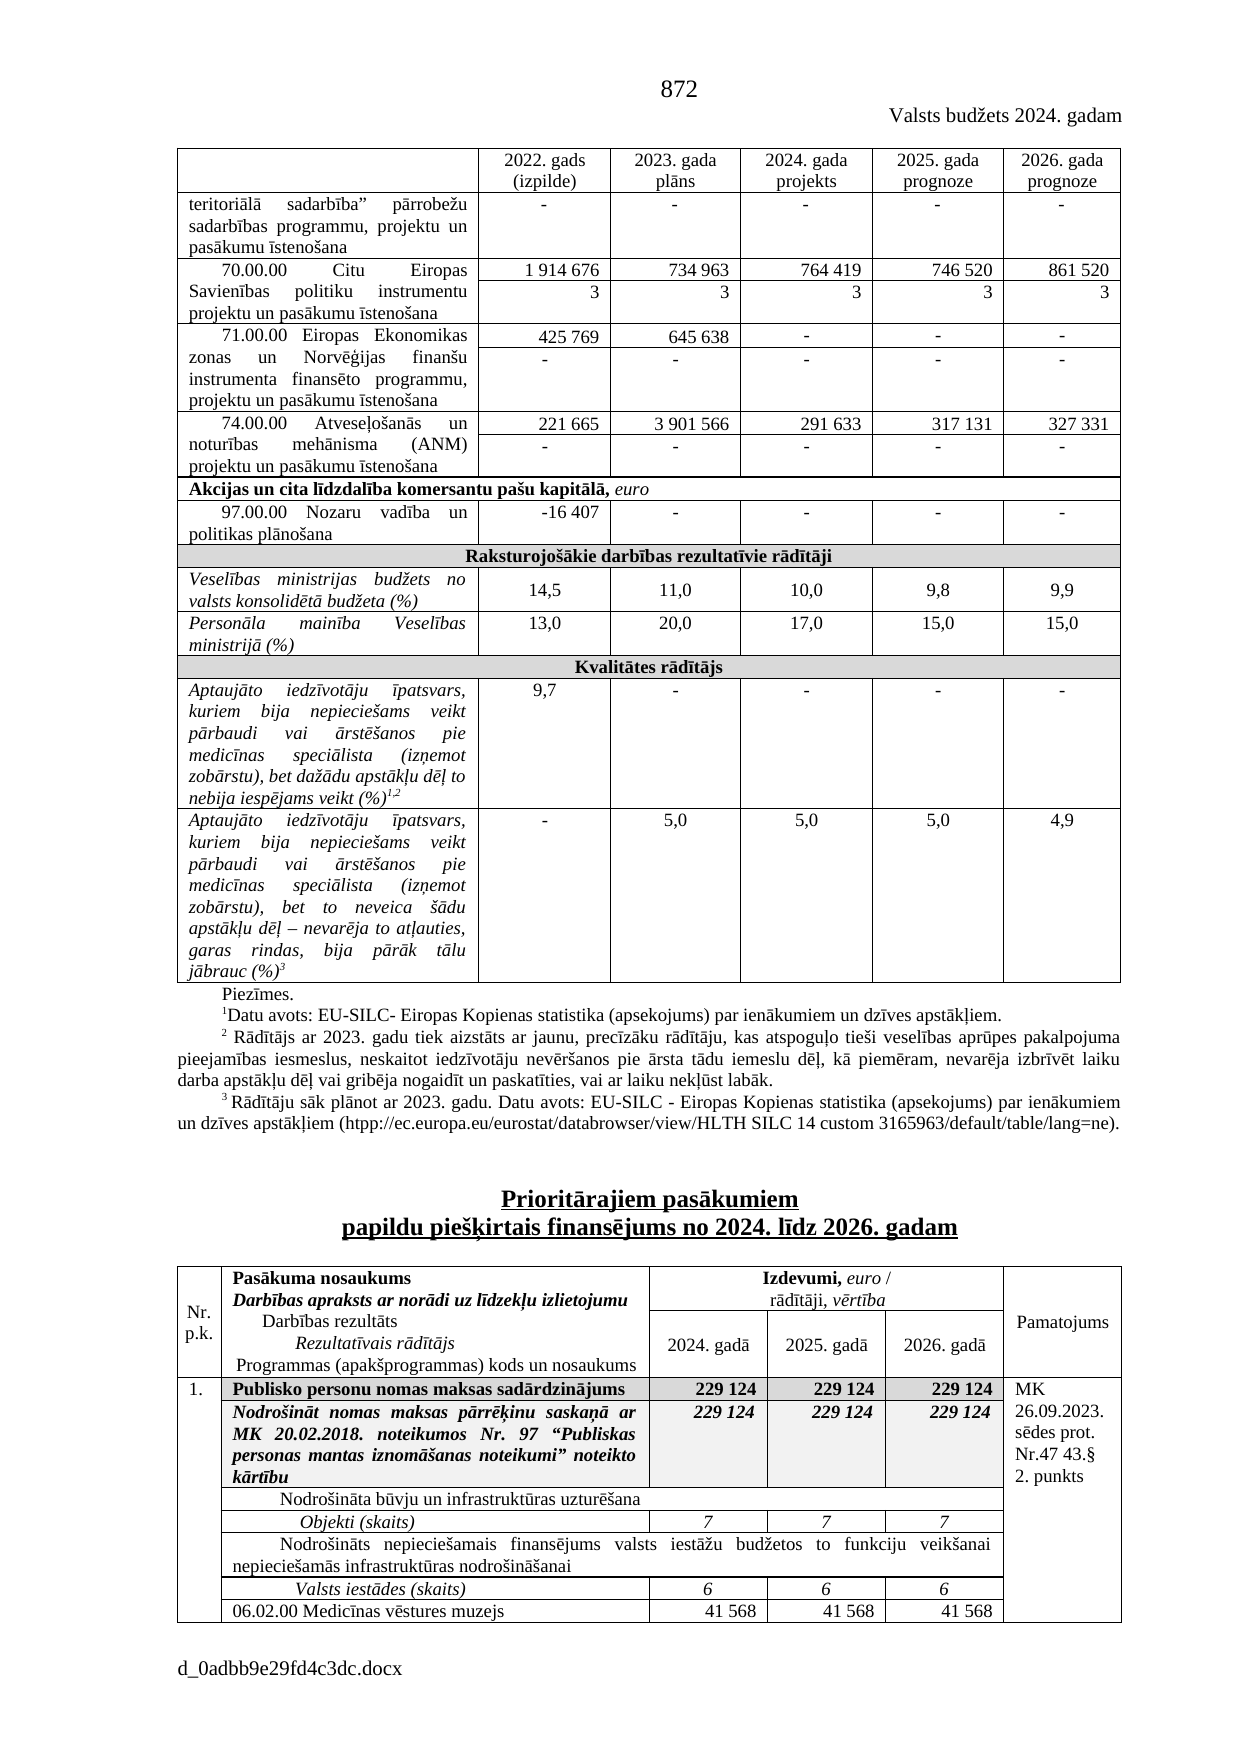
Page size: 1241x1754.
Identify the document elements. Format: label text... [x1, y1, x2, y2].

table_cell - [479, 193, 610, 258]
table_cell 764 419 [741, 259, 872, 280]
table_cell Aptaujāto iedzīvotāju īpatsvars, kuriem bija nepieciešams veikt pārbaudi vai ārstēšanos pie medicīnas speciālista (izņemot zobārstu), bet to neveica šādu apstākļu dēļ – nevarēja to atļauties, garas rindas, bija pārāk tālu jābrauc (%)3 [178, 809, 478, 982]
table_cell - [1004, 501, 1120, 544]
table_cell - [1004, 435, 1120, 476]
table_cell Nodrošināta būvju un infrastruktūras uzturēšana [222, 1488, 1003, 1510]
table_cell Kvalitātes rādītājs [178, 656, 1120, 678]
table_cell - [741, 501, 872, 544]
table_cell MK 26.09.2023. sēdes prot. Nr.47 43.§ 2. punkts [1004, 1378, 1121, 1622]
table_cell 13,0 [479, 612, 610, 655]
table_cell - [1004, 324, 1120, 347]
table_cell 15,0 [873, 612, 1003, 655]
table_cell 3 901 566 [611, 412, 740, 434]
table_cell 2026. gadā [886, 1311, 1003, 1377]
table_cell 5,0 [741, 809, 872, 982]
table_cell 11,0 [611, 568, 740, 611]
table_cell Aptaujāto iedzīvotāju īpatsvars, kuriem bija nepieciešams veikt pārbaudi vai ārstēšanos pie medicīnas speciālista (izņemot zobārstu), bet dažādu apstākļu dēļ to nebija iespējams veikt (%)1,2 [178, 679, 478, 808]
table_cell 3 [1004, 281, 1120, 323]
table_cell 6 [768, 1578, 885, 1599]
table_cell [178, 193, 478, 258]
text Prioritārajiem pasākumiem [177, 1184, 1122, 1212]
table_cell 2025. gadā [768, 1311, 885, 1377]
table_header 2023. gada plāns [611, 149, 740, 192]
table_cell 9,9 [1004, 568, 1120, 611]
table_cell - [479, 348, 610, 411]
table_cell 645 638 [611, 324, 740, 347]
table_cell 6 [650, 1578, 767, 1599]
table_cell Publisko personu nomas maksas sadārdzinājums [222, 1378, 649, 1400]
table_cell - [873, 324, 1003, 347]
table_cell 425 769 [479, 324, 610, 347]
table_cell 7 [650, 1511, 767, 1532]
table_header Nr. p.k. [178, 1267, 221, 1377]
table_cell 746 520 [873, 259, 1003, 280]
table_cell 17,0 [741, 612, 872, 655]
table_cell Akcijas un cita līdzdalība komersantu pašu kapitālā, euro [178, 478, 1120, 500]
table_cell Personāla mainība Veselības ministrijā (%) [178, 612, 478, 655]
text 2 Rādītājs ar 2023. gadu tiek aizstāts ar jaunu, precīzāku rādītāju, kas atspoguļo tieši veselības aprūpes pakalpojuma pieejamības iesmeslus, neskaitot iedzīvotāju nevēršanos pie ārsta tādu iemeslu dēļ, kā piemēram, nevarēja izbrīvēt laiku darba apstākļu dēļ vai gribēja nogaidīt un paskatīties, vai ar laiku nekļūst labāk. [177, 1026, 1122, 1091]
table_cell 5,0 [611, 809, 740, 982]
table_cell - [1004, 348, 1120, 411]
table_cell Nodrošināts nepieciešamais finansējums valsts iestāžu budžetos to funkciju veikšanai nepieciešamās infrastruktūras nodrošināšanai [222, 1533, 1003, 1576]
table_cell 41 568 [768, 1600, 885, 1622]
table_cell 229 124 [768, 1378, 885, 1400]
table_cell - [741, 324, 872, 347]
table_cell - [741, 348, 872, 411]
table_header 2024. gada projekts [741, 149, 872, 192]
table_cell - [611, 501, 740, 544]
table_cell 41 568 [650, 1600, 767, 1622]
table_cell 734 963 [611, 259, 740, 280]
table_header [178, 149, 478, 192]
table_cell 10,0 [741, 568, 872, 611]
table_cell - [479, 435, 610, 476]
table_cell - [611, 193, 740, 258]
table_cell - [479, 809, 610, 982]
table_cell 9,7 [479, 679, 610, 808]
table_cell 6 [886, 1578, 1003, 1599]
table_header 2022. gads (izpilde) [479, 149, 610, 192]
table_cell 2024. gadā [650, 1311, 767, 1377]
table_header 2025. gada prognoze [873, 149, 1003, 192]
table_cell - [873, 193, 1003, 258]
table_cell 41 568 [886, 1600, 1003, 1622]
table_cell - [741, 679, 872, 808]
table_cell - [873, 435, 1003, 476]
table_cell - [1004, 193, 1120, 258]
table_cell 291 633 [741, 412, 872, 434]
table_cell 3 [741, 281, 872, 323]
table_cell 7 [886, 1511, 1003, 1532]
table_cell - [873, 501, 1003, 544]
table_cell 221 665 [479, 412, 610, 434]
table_cell Nodrošināt nomas maksas pārrēķinu saskaņā ar MK 20.02.2018. noteikumos Nr. 97 “Publiskas personas mantas iznomāšanas noteikumi” noteikto kārtību [222, 1401, 649, 1487]
table_cell 14,5 [479, 568, 610, 611]
table_cell Veselības ministrijas budžets no valsts konsolidētā budžeta (%) [178, 568, 478, 611]
table_cell 70.00.00 Citu Eiropas Savienības politiku instrumentu projektu un pasākumu īstenošana [178, 259, 478, 323]
table_cell 20,0 [611, 612, 740, 655]
table_cell 7 [768, 1511, 885, 1532]
table_cell 74.00.00 Atveseļošanās un noturības mehānisma (ANM) projektu un pasākumu īstenošana [178, 412, 478, 476]
table_cell 71.00.00 Eiropas Ekonomikas zonas un Norvēģijas finanšu instrumenta finansēto programmu, projektu un pasākumu īstenošana [178, 324, 478, 411]
text papildu piešķirtais finansējums no 2024. līdz 2026. gadam [177, 1212, 1122, 1241]
table_header Izdevumi, euro / rādītāji, vērtība [650, 1267, 1003, 1310]
table_cell 06.02.00 Medicīnas vēstures muzejs [222, 1600, 649, 1622]
table_cell 229 124 [768, 1401, 885, 1487]
table_cell 861 520 [1004, 259, 1120, 280]
table_cell -16 407 [479, 501, 610, 544]
text 1Datu avots: EU-SILC- Eiropas Kopienas statistika (apsekojums) par ienākumiem un dzīves apstākļiem. [177, 1004, 1122, 1026]
table_cell 1. [178, 1378, 221, 1622]
table_cell Objekti (skaits) [222, 1511, 649, 1532]
table_cell 229 124 [886, 1378, 1003, 1400]
table_header 2026. gada prognoze [1004, 149, 1120, 192]
table_cell 327 331 [1004, 412, 1120, 434]
table_cell 3 [611, 281, 740, 323]
table_cell 15,0 [1004, 612, 1120, 655]
text 3 Rādītāju sāk plānot ar 2023. gadu. Datu avots: EU-SILC - Eiropas Kopienas statistika (apsekojums) par ienākumiem un dzīves apstākļiem (htpp://ec.europa.eu/eurostat/databrowser/view/HLTH SILC 14 custom 3165963/default/table/lang=ne). [177, 1091, 1122, 1134]
table_cell - [873, 679, 1003, 808]
table_cell 229 124 [650, 1401, 767, 1487]
table_cell - [873, 348, 1003, 411]
table_cell - [611, 348, 740, 411]
table_cell - [611, 679, 740, 808]
table_cell 9,8 [873, 568, 1003, 611]
table_cell 5,0 [873, 809, 1003, 982]
table_cell - [1004, 679, 1120, 808]
table_cell Valsts iestādes (skaits) [222, 1578, 649, 1599]
table_cell 3 [873, 281, 1003, 323]
table_cell 229 124 [886, 1401, 1003, 1487]
table_cell - [741, 435, 872, 476]
table_cell 4,9 [1004, 809, 1120, 982]
table_cell - [741, 193, 872, 258]
table_cell 1 914 676 [479, 259, 610, 280]
table_cell 317 131 [873, 412, 1003, 434]
table_cell 3 [479, 281, 610, 323]
table_cell - [611, 435, 740, 476]
text Piezīmes. [177, 983, 1122, 1004]
table_cell Raksturojošākie darbības rezultatīvie rādītāji [178, 545, 1120, 567]
table_cell 229 124 [650, 1378, 767, 1400]
table_header Pamatojums [1004, 1267, 1121, 1377]
table_cell 97.00.00 Nozaru vadība un politikas plānošana [178, 501, 478, 544]
